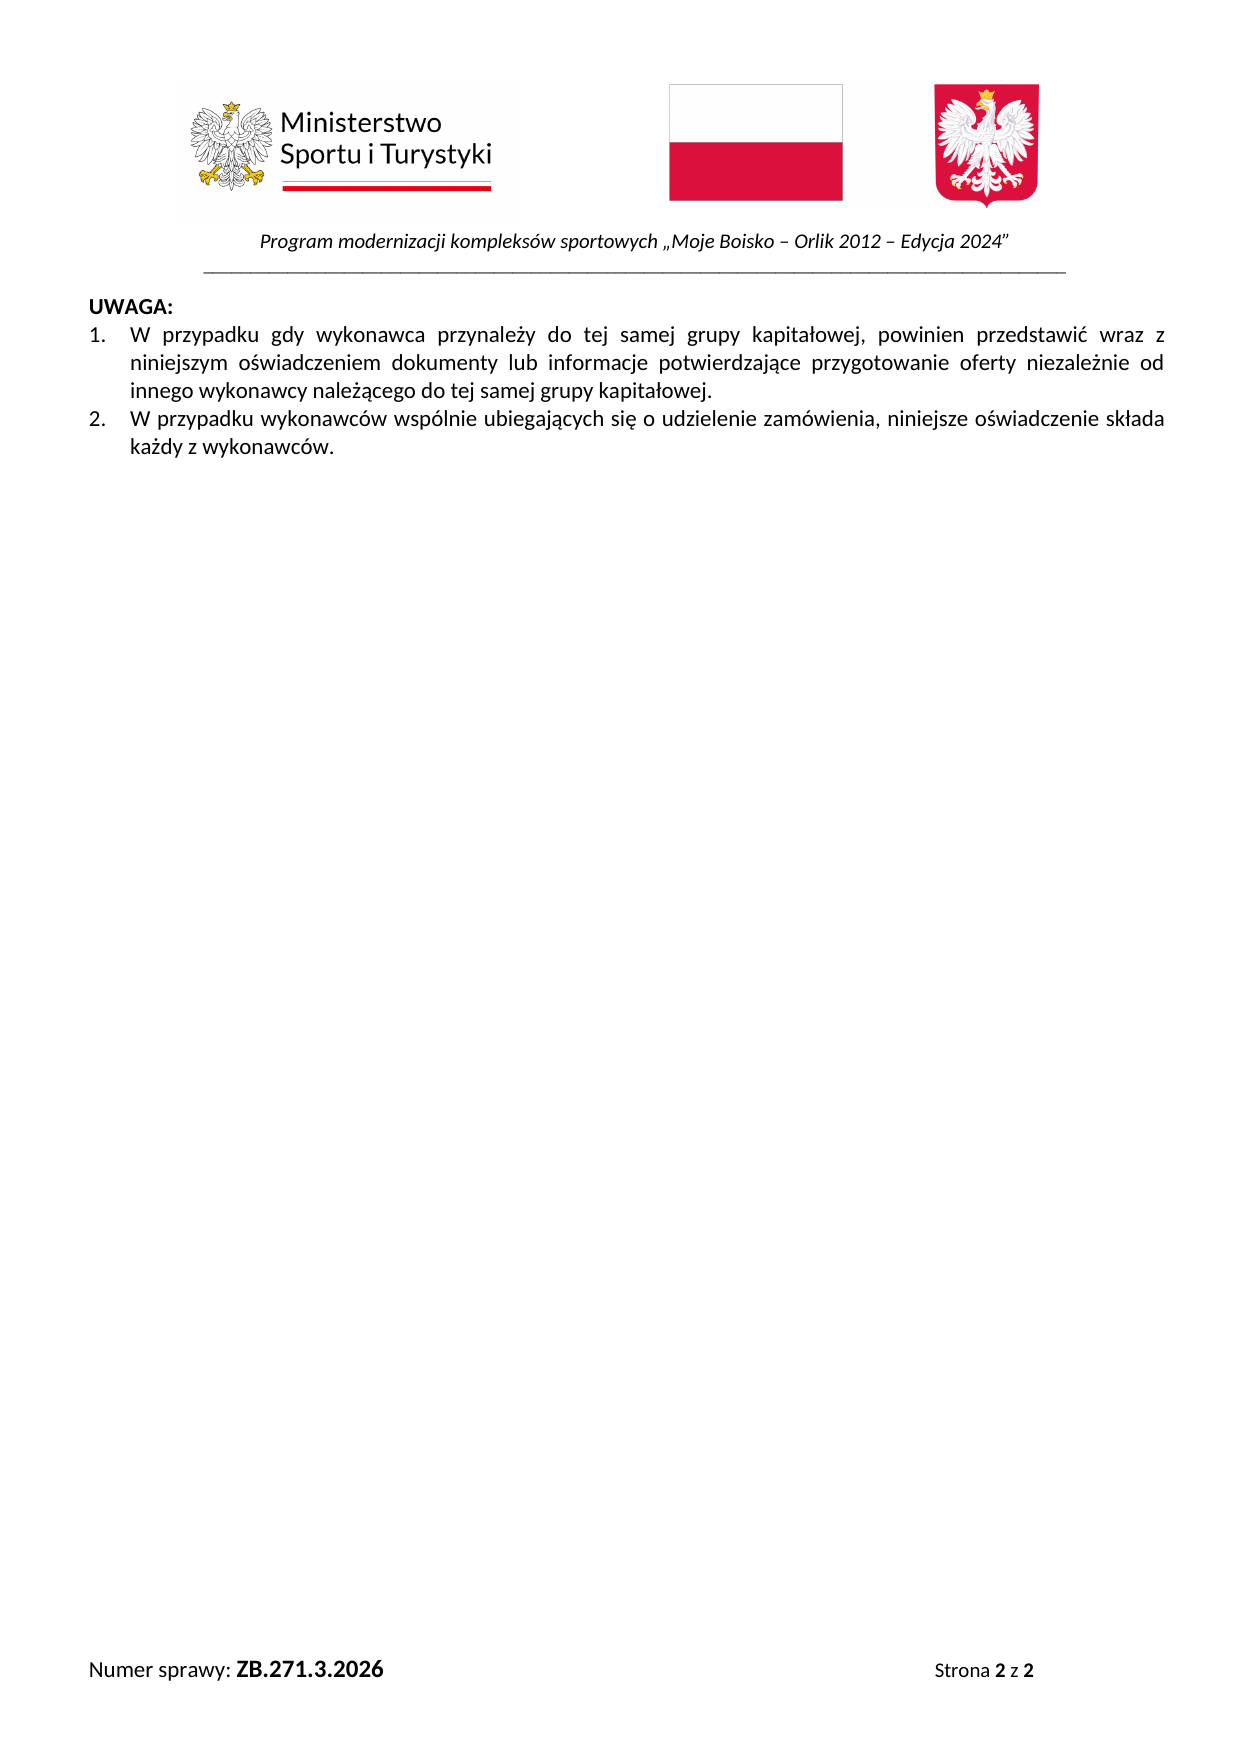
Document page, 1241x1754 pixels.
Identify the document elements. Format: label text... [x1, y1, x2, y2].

picture [667, 83, 1040, 210]
text UWAGA: [89, 292, 1167, 320]
list W przypadku wykonawców wspólnie ubiegających się o udzielenie zamówienia, niniejsze oświadczenie składa każdy z wykonawców. [89, 404, 1167, 460]
picture [172, 79, 520, 220]
list W przypadku gdy wykonawca przynależy do tej samej grupy kapitałowej, powinien przedstawić wraz z niniejszym oświadczeniem dokumenty lub informacje potwierdzające przygotowanie oferty niezależnie od innego wykonawcy należącego do tej samej grupy kapitałowej. [89, 320, 1167, 404]
